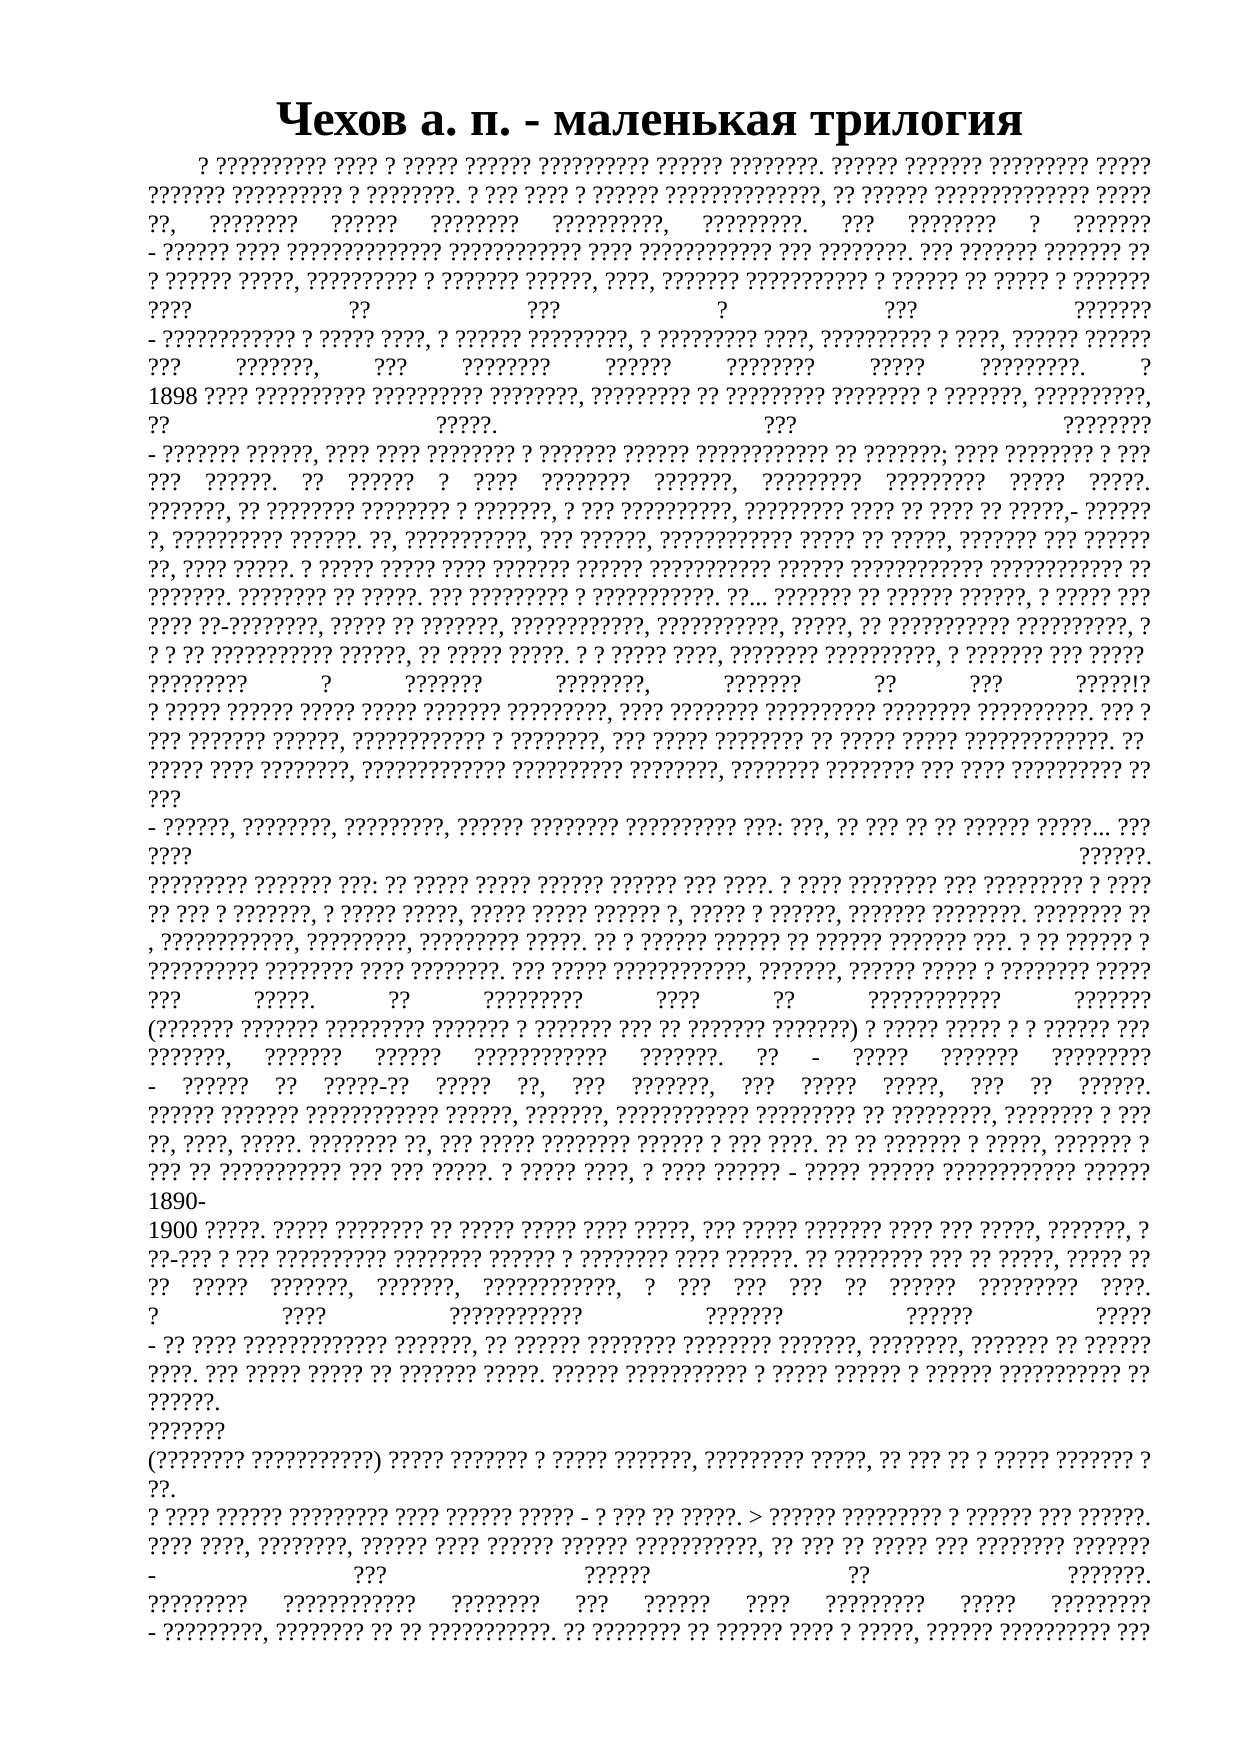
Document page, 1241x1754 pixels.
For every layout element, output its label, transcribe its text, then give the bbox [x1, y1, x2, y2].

subtitle Чехов а. п. - маленькая трилогия [148, 88, 1152, 146]
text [148, 151, 1152, 1646]
